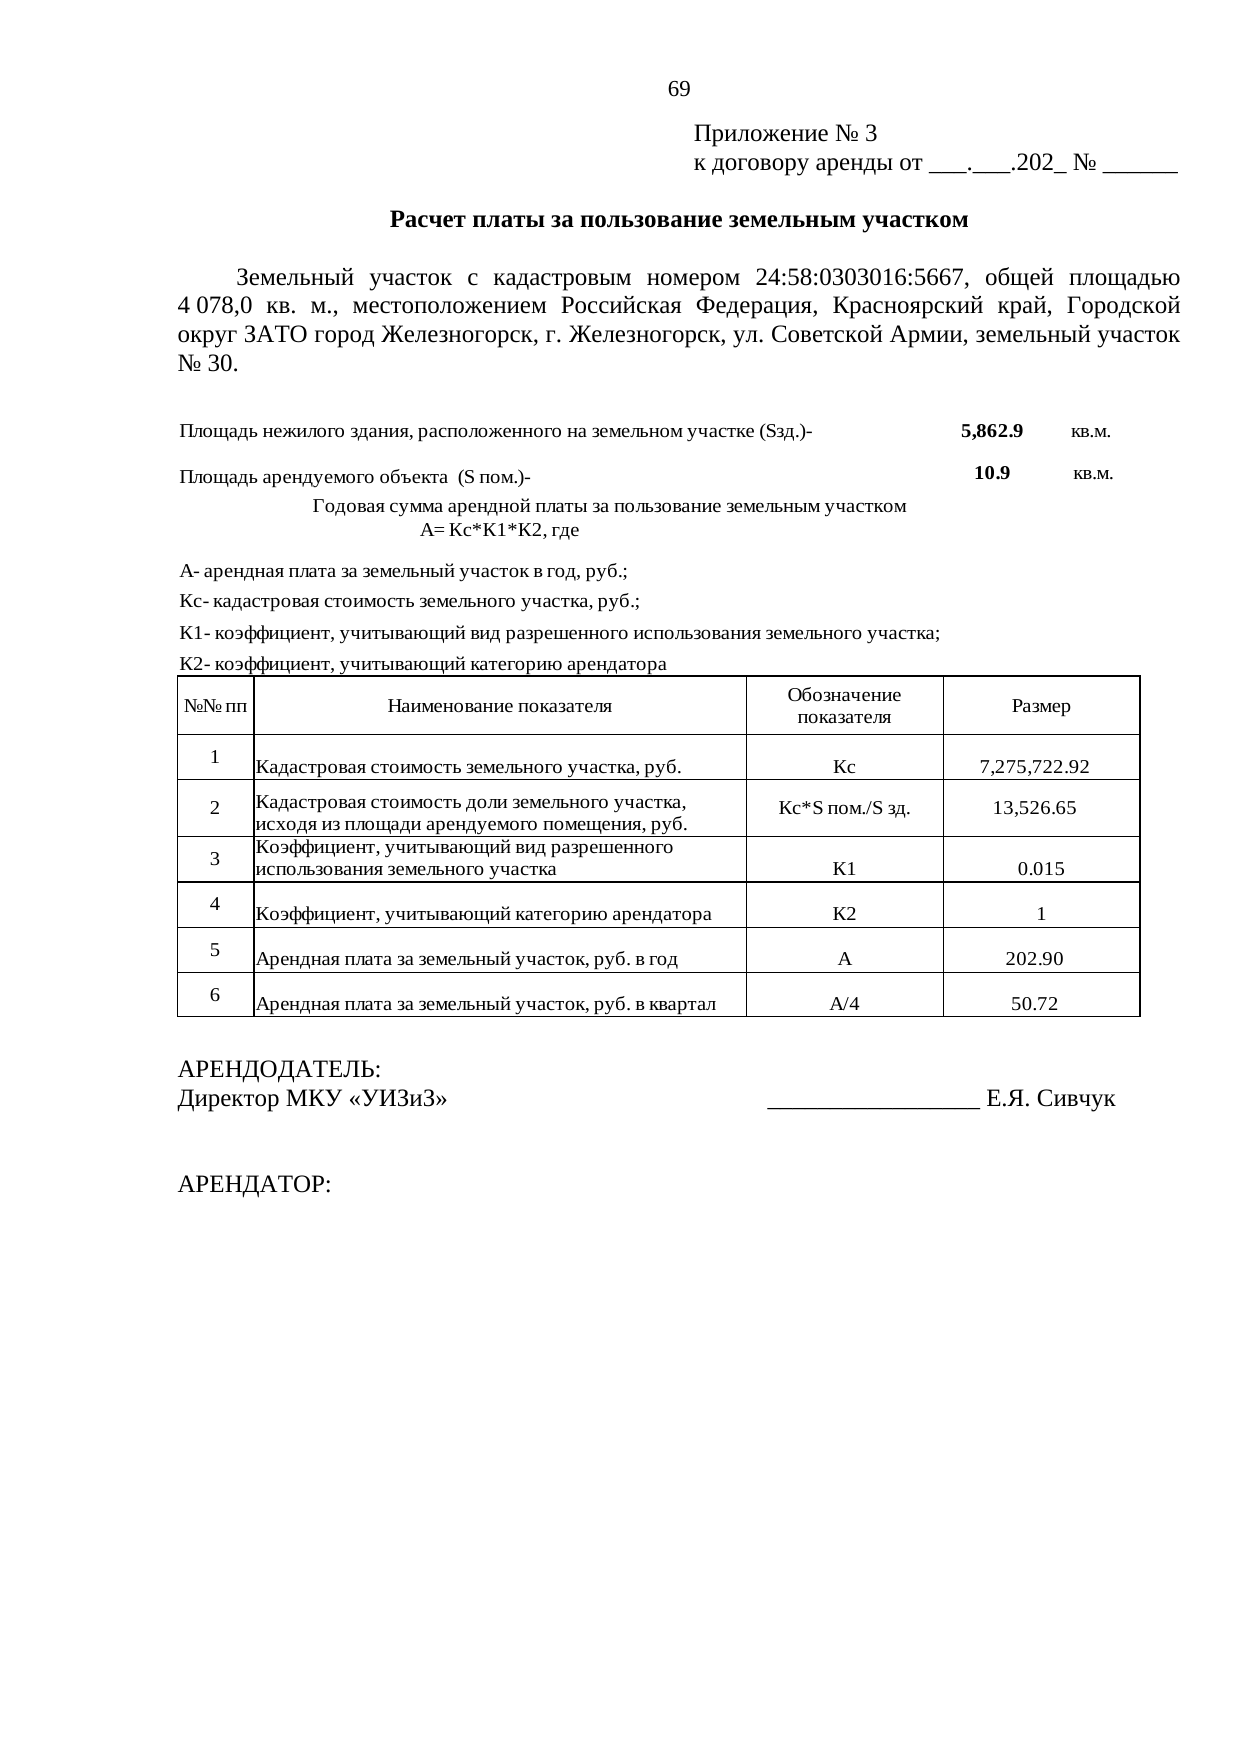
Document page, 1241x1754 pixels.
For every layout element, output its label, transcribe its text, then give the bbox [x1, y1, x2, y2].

text Приложение № 3 [693, 118, 1181, 147]
text Директор МКУ «УИЗиЗ» _________________ Е.Я. Сивчук [177, 1083, 1181, 1112]
text к договору аренды от ___.___.202_ № ______ [693, 147, 1181, 176]
text Расчет платы за пользование земельным участком [177, 204, 1181, 233]
text АРЕНДОДАТЕЛЬ: [177, 1054, 1181, 1083]
text АРЕНДАТОР: [177, 1169, 1181, 1198]
text Земельный участок с кадастровым номером 24:58:0303016:5667, общей площадью 4 078,0 кв. м., местоположением Российская Федерация, Красноярский край, Городской округ ЗАТО город Железногорск, г. Железногорск, ул. Советской Армии, земельный участок № 30. [177, 262, 1181, 377]
